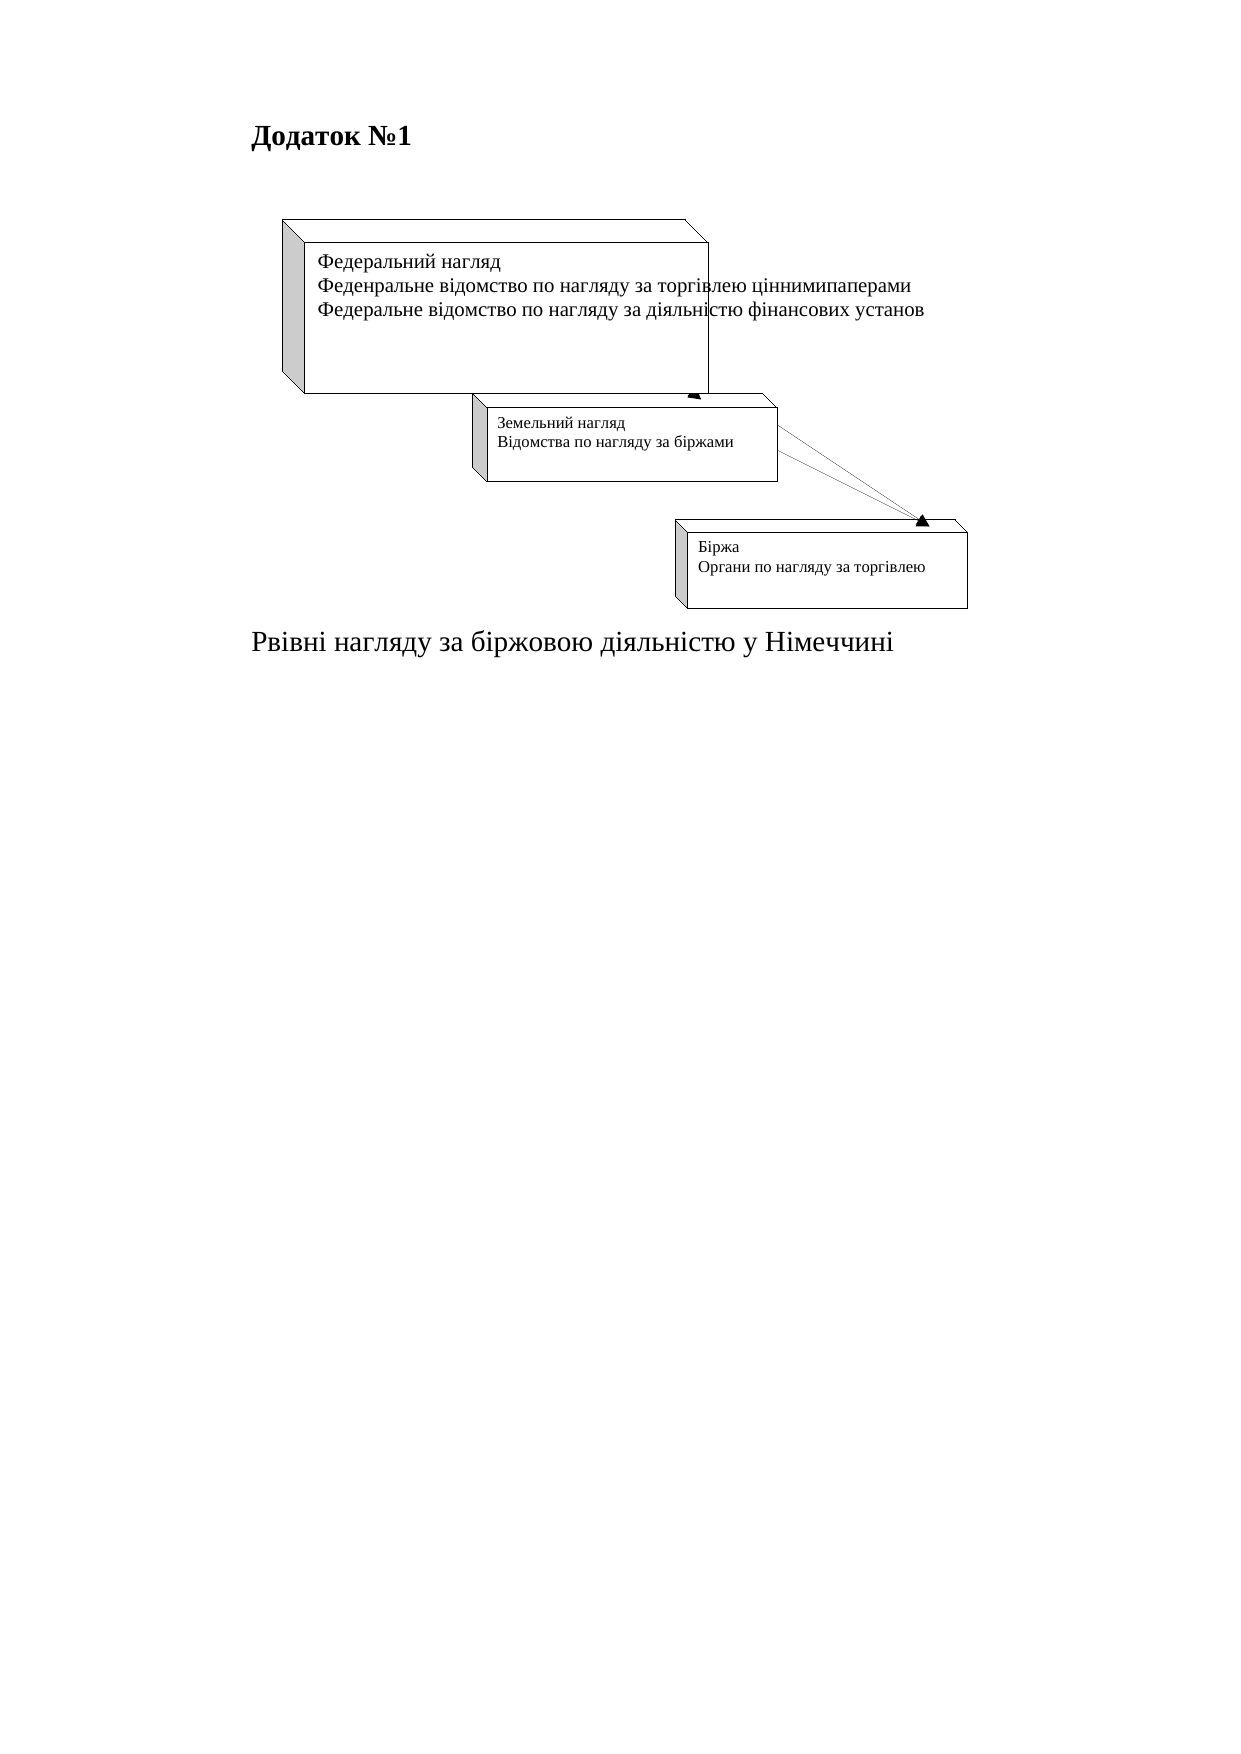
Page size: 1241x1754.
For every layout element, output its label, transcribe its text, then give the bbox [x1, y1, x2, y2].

text Рвівні нагляду за біржовою діяльністю у Німеччині [177, 624, 1152, 658]
text Додаток №1 [177, 118, 1152, 152]
